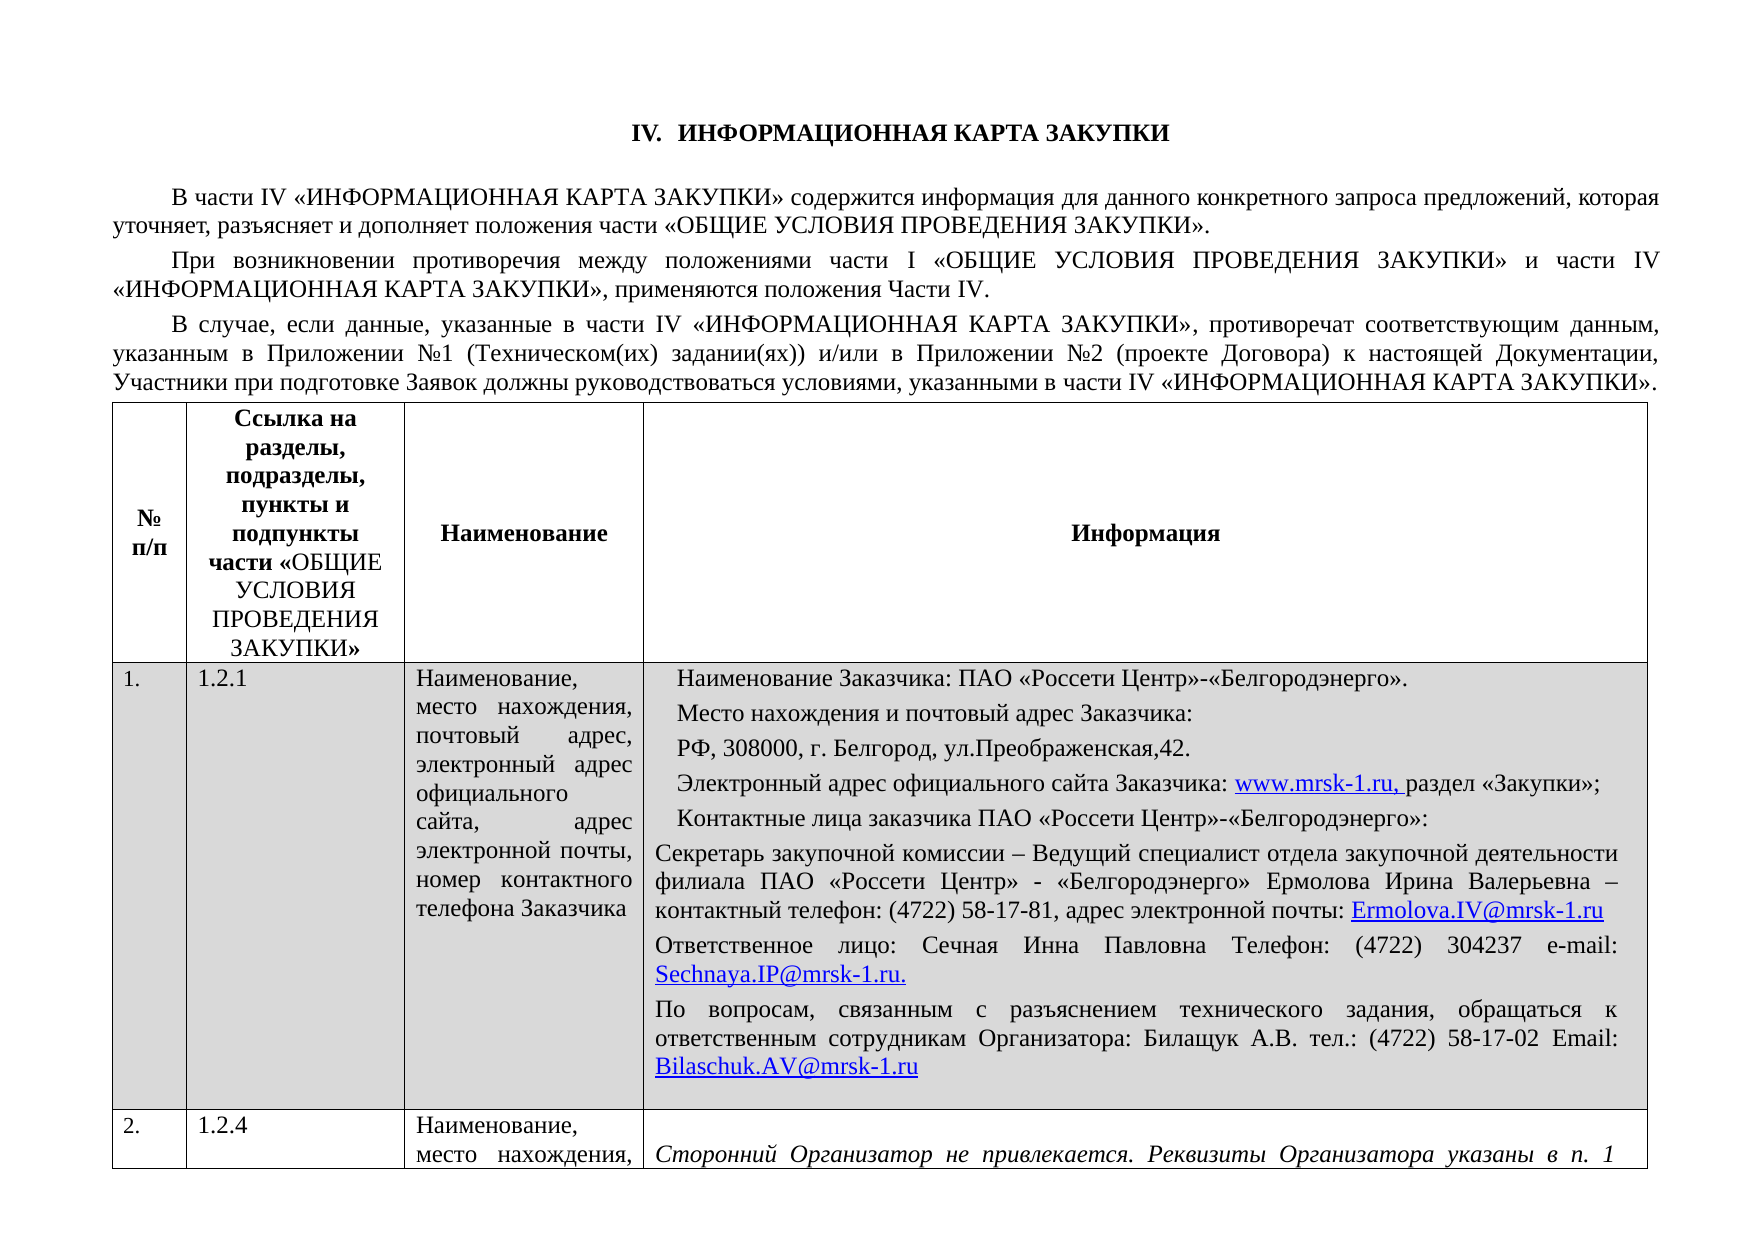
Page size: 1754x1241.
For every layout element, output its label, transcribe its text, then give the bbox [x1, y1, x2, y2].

table_cell 1.2.1 [187, 663, 404, 1109]
text При возникновении противоречия между положениями части I «ОБЩИЕ УСЛОВИЯ ПРОВЕДЕНИЯ ЗАКУПКИ» и части IV «ИНФОРМАЦИОННАЯ КАРТА ЗАКУПКИ», применяются положения Части IV. [112, 246, 1660, 303]
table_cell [644, 1110, 1647, 1167]
table_cell [113, 663, 186, 1109]
table_header Наименование [405, 403, 643, 662]
text В случае, если данные, указанные в части IV «ИНФОРМАЦИОННАЯ КАРТА ЗАКУПКИ», противоречат соответствующим данным, указанным в Приложении №1 (Техническом(их) задании(ях)) и/или в Приложении №2 (проекте Договора) к настоящей Документации, Участники при подготовке Заявок должны руководствоваться условиями, указанными в части IV «ИНФОРМАЦИОННАЯ КАРТА ЗАКУПКИ». [112, 309, 1660, 396]
table_header Ссылка на разделы, подразделы, пункты и подпункты части «ОБЩИЕ УСЛОВИЯ ПРОВЕДЕНИЯ ЗАКУПКИ» [187, 403, 404, 662]
table_cell [113, 1110, 186, 1167]
table_header № п/п [113, 403, 186, 662]
table_cell 1.2.4 [187, 1110, 404, 1167]
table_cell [405, 1110, 643, 1167]
table_header Информация [644, 403, 1647, 662]
table_cell Наименование, место нахождения, почтовый адрес, электронный адрес официального сайта, адрес электронной почты, номер контактного телефона Заказчика [405, 663, 643, 1109]
subtitle ИНФОРМАЦИОННАЯ КАРТА ЗАКУПКИ [112, 118, 1660, 147]
table_cell Наименование Заказчика: ПАО «Россети Центр»-«Белгородэнерго». Место нахождения и почтовый адрес Заказчика: РФ, 308000, г. Белгород, ул.Преображенская,42. Электронный адрес официального сайта Заказчика: www.mrsk-1.ru, раздел «Закупки»; Контактные лица заказчика ПАО «Россети Центр»-«Белгородэнерго»: Секретарь закупочной комиссии – Ведущий специалист отдела закупочной деятельности филиала ПАО «Россети Центр» - «Белгородэнерго» Ермолова Ирина Валерьевна – контактный телефон: (4722) 58-17-81, адрес электронной почты: Ermolova.IV@mrsk-1.ru Ответственное лицо: Сечная Инна Павловна Телефон: (4722) 304237 e-mail: Sechnaya.IP@mrsk-1.ru. По вопросам, связанным с разъяснением технического задания, обращаться к ответственным сотрудникам Организатора: Билащук А.В. тел.: (4722) 58-17-02 Email: Bilaschuk.AV@mrsk-1.ru [644, 663, 1647, 1109]
text В части IV «ИНФОРМАЦИОННАЯ КАРТА ЗАКУПКИ» содержится информация для данного конкретного запроса предложений, которая уточняет, разъясняет и дополняет положения части «ОБЩИЕ УСЛОВИЯ ПРОВЕДЕНИЯ ЗАКУПКИ». [112, 182, 1660, 239]
